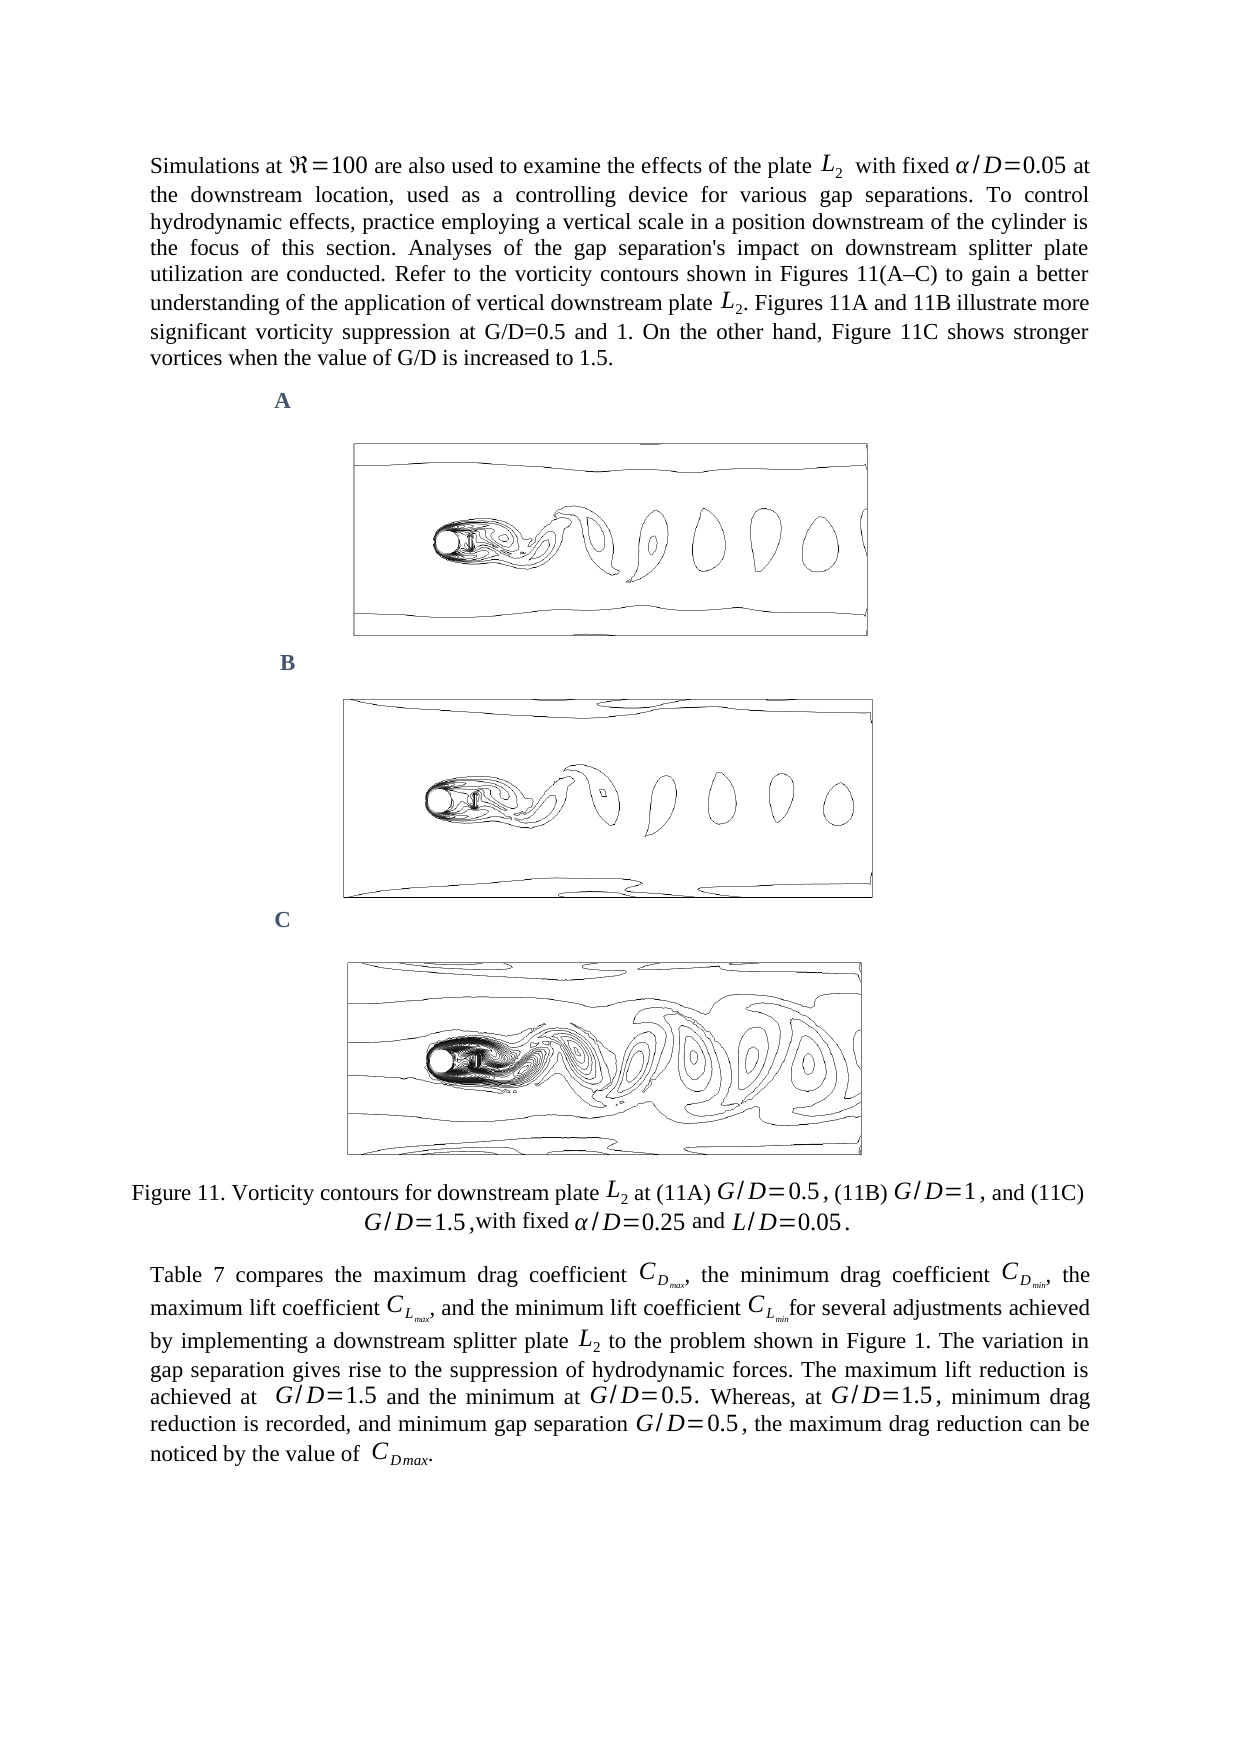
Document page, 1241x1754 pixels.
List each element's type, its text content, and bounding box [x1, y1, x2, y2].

picture [337, 696, 879, 907]
picture [240, 953, 975, 1164]
table_cell Figure 11. Vorticity contours for downstream plate at (11A) (11B) and (11C) with fixed and [120, 1176, 1096, 1257]
text Simulations at are also used to examine the effects of the plate with fixed at the downstream location, used as a controlling device for various gap separations. To control hydrodynamic effects, practice employing a vertical scale in a position downstream of the cylinder is the focus of this section. Analyses of the gap separation's impact on downstream splitter plate utilization are conducted. Refer to the vorticity contours shown in Figures 11(A–C) to gain a better understanding of the application of vertical downstream plate . Figures 11A and 11B illustrate more significant vorticity suppression at G/D=0.5 and 1. On the other hand, Figure 11C shows stronger vortices when the value of G/D is increased to 1.5. [150, 150, 1090, 371]
table_cell C [120, 906, 1096, 1176]
text Table 7 compares the maximum drag coefficient , the minimum drag coefficient , the maximum lift coefficient , and the minimum lift coefficient for several adjustments achieved by implementing a downstream splitter plate to the problem shown in Figure 1. The variation in gap separation gives rise to the suppression of hydrodynamic forces. The maximum lift reduction is achieved at and the minimum at Whereas, at minimum drag reduction is recorded, and minimum gap separation the maximum drag reduction can be noticed by the value of . [150, 1257, 1090, 1469]
picture [346, 434, 870, 645]
table_cell B [120, 649, 1096, 906]
table_header A [120, 388, 1096, 649]
